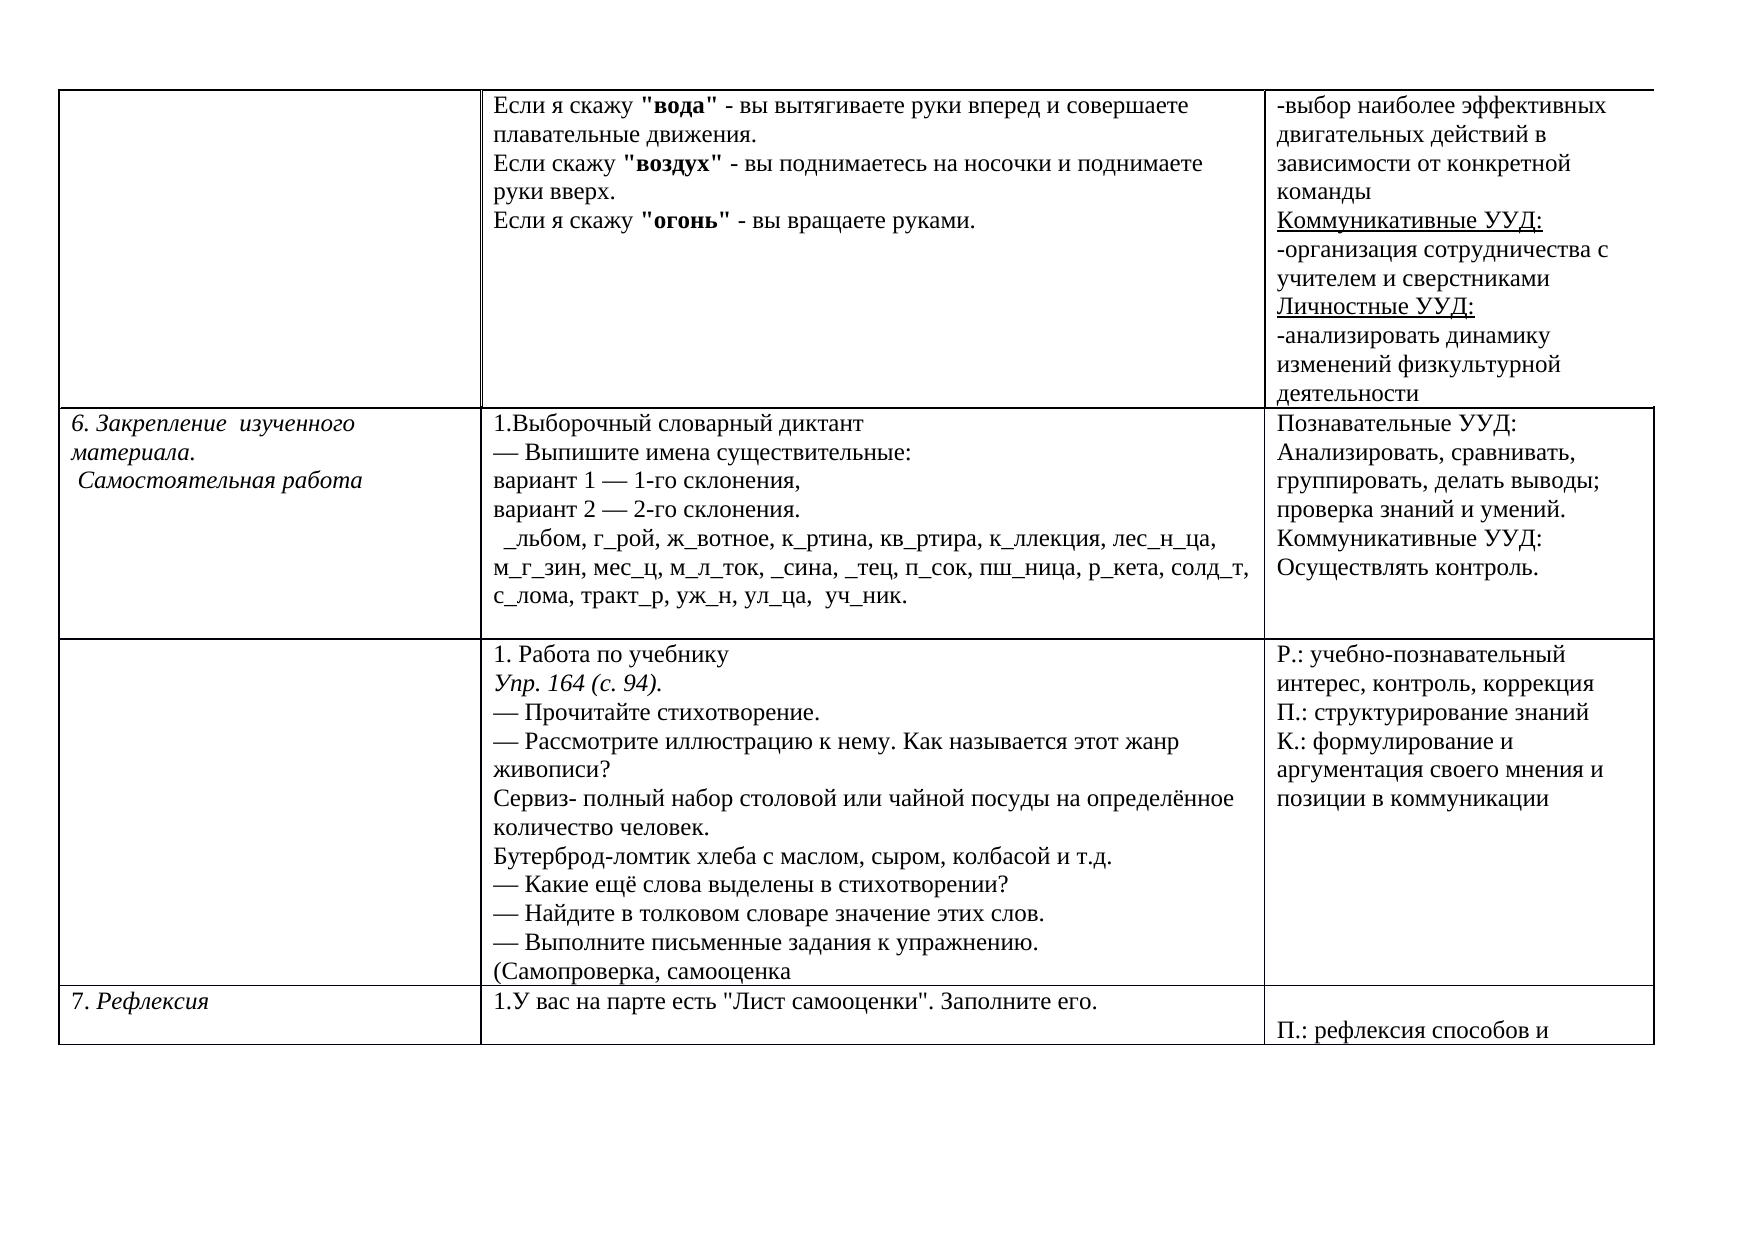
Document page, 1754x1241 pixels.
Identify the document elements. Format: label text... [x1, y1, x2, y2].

table_cell Р.: учебно-познавательный интерес, контроль, коррекция П.: структурирование знаний К.: формулирование и аргументация своего мнения и позиции в коммуникации [1265, 640, 1653, 984]
table_cell 1.Выборочный словарный диктант — Выпишите имена существительные: вариант 1 — 1-го склонения, вариант 2 — 2-го склонения. _льбом, г_рой, ж_вотное, к_ртина, кв_ртира, к_ллекция, лес_н_ца, м_г_зин, мес_ц, м_л_ток, _сина, _тец, п_сок, пш_ница, р_кета, солд_т, с_лома, тракт_р, уж_н, ул_ца, уч_ник. [482, 409, 1264, 638]
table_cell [1265, 986, 1653, 1043]
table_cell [483, 91, 1264, 406]
table_cell 6. Закрепление изученного материала. Самостоятельная работа [60, 409, 480, 638]
table_cell Познавательные УУД: Анализировать, сравнивать, группировать, делать выводы; проверка знаний и умений. Коммуникативные УУД: Осуществлять контроль. [1265, 409, 1653, 638]
table_cell 7. Рефлексия [60, 986, 480, 1043]
table_cell 1. Работа по учебнику Упр. 164 (с. 94). — Прочитайте стихотворение. — Рассмотрите иллюстрацию к нему. Как называется этот жанр живописи? Сервиз- полный набор столовой или чайной посуды на определённое количество человек. Бутерброд-ломтик хлеба с маслом, сыром, колбасой и т.д. — Какие ещё слова выделены в стихотворении? — Найдите в толковом словаре значение этих слов. — Выполните письменные задания к упражнению. (Самопроверка, самооценка [482, 640, 1264, 984]
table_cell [60, 91, 480, 406]
table_cell [60, 640, 480, 984]
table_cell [1266, 91, 1654, 406]
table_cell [482, 986, 1264, 1043]
